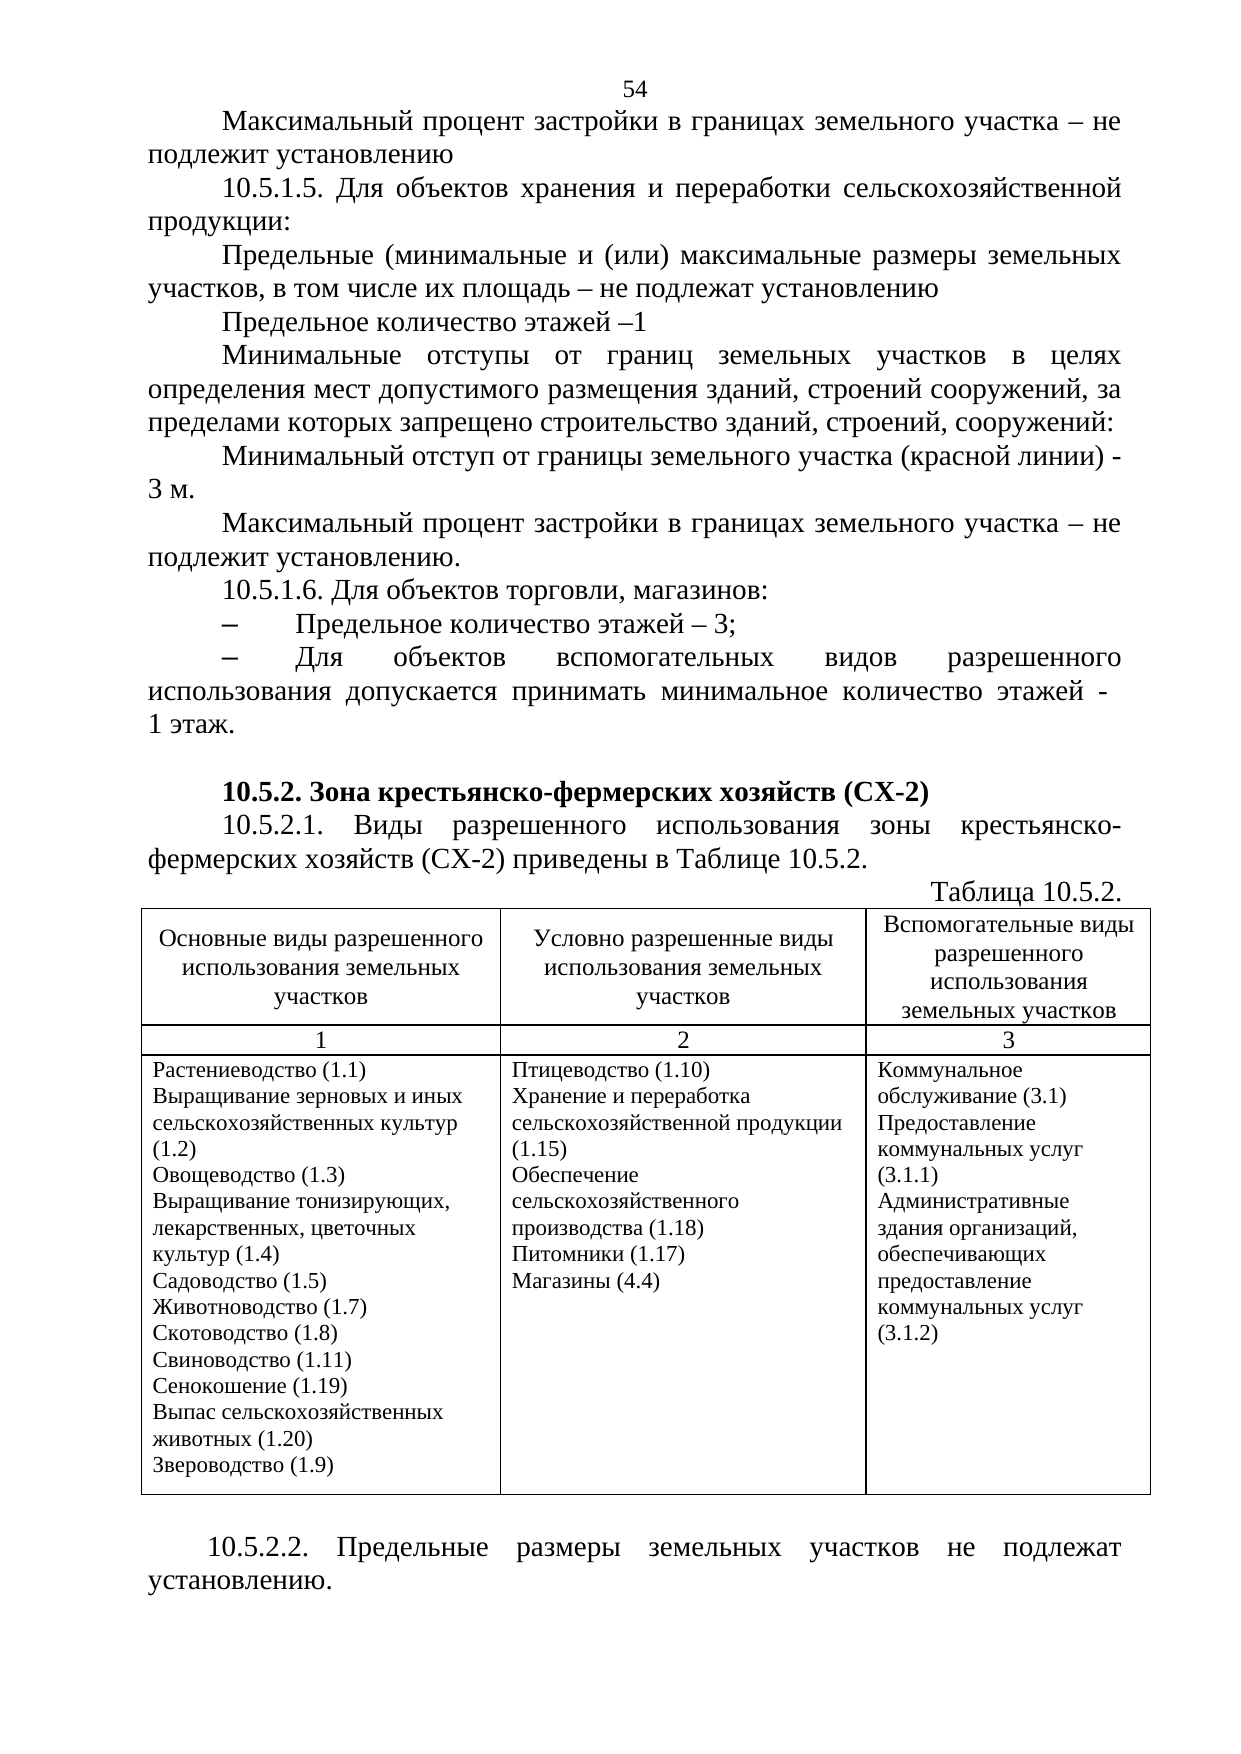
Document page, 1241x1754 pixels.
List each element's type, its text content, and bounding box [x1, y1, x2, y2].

table_header Условно разрешенные виды использования земельных участков [501, 909, 865, 1024]
table_cell Коммунальное обслуживание (3.1) Предоставление коммунальных услуг (3.1.1) Административные здания организаций, обеспечивающих предоставление коммунальных услуг (3.1.2) [867, 1056, 1150, 1494]
text 10.5.1.6. Для объектов торговли, магазинов: [148, 572, 1122, 606]
table_cell Птицеводство (1.10) Хранение и переработка сельскохозяйственной продукции (1.15) Обеспечение сельскохозяйственного производства (1.18) Питомники (1.17) Магазины (4.4) [501, 1056, 865, 1494]
text 10.5.2. Зона крестьянско-фермерских хозяйств (СХ-2) [148, 774, 1122, 807]
list Предельное количество этажей – 3; [148, 606, 1122, 639]
list Для объектов вспомогательных видов разрешенного использования допускается принимать минимальное количество этажей - 1 этаж. [148, 639, 1122, 740]
text Предельное количество этажей –1 [148, 304, 1122, 337]
text 10.5.1.5. Для объектов хранения и переработки сельскохозяйственной продукции: [148, 170, 1122, 237]
text Максимальный процент застройки в границах земельного участка – не подлежит установлению [148, 103, 1122, 170]
table_cell 1 [142, 1026, 500, 1054]
table_header Вспомогательные виды разрешенного использования земельных участков [867, 909, 1150, 1024]
table_header Основные виды разрешенного использования земельных участков [142, 909, 500, 1024]
text 10.5.2.2. Предельные размеры земельных участков не подлежат установлению. [148, 1529, 1122, 1596]
text Таблица 10.5.2. [148, 874, 1122, 908]
table_cell 3 [867, 1026, 1150, 1054]
text 10.5.2.1. Виды разрешенного использования зоны крестьянско-фермерских хозяйств (СХ-2) приведены в Таблице 10.5.2. [148, 807, 1122, 874]
text Минимальный отступ от границы земельного участка (красной линии) - 3 м. [148, 438, 1122, 505]
text Максимальный процент застройки в границах земельного участка – не подлежит установлению. [148, 505, 1122, 572]
text Предельные (минимальные и (или) максимальные размеры земельных участков, в том числе их площадь – не подлежат установлению [148, 237, 1122, 304]
table_cell Растениеводство (1.1) Выращивание зерновых и иных сельскохозяйственных культур (1.2) Овощеводство (1.3) Выращивание тонизирующих, лекарственных, цветочных культур (1.4) Садоводство (1.5) Животноводство (1.7) Скотоводство (1.8) Свиноводство (1.11) Сенокошение (1.19) Выпас сельскохозяйственных животных (1.20) Звероводство (1.9) [142, 1056, 500, 1494]
table_cell 2 [501, 1026, 865, 1054]
